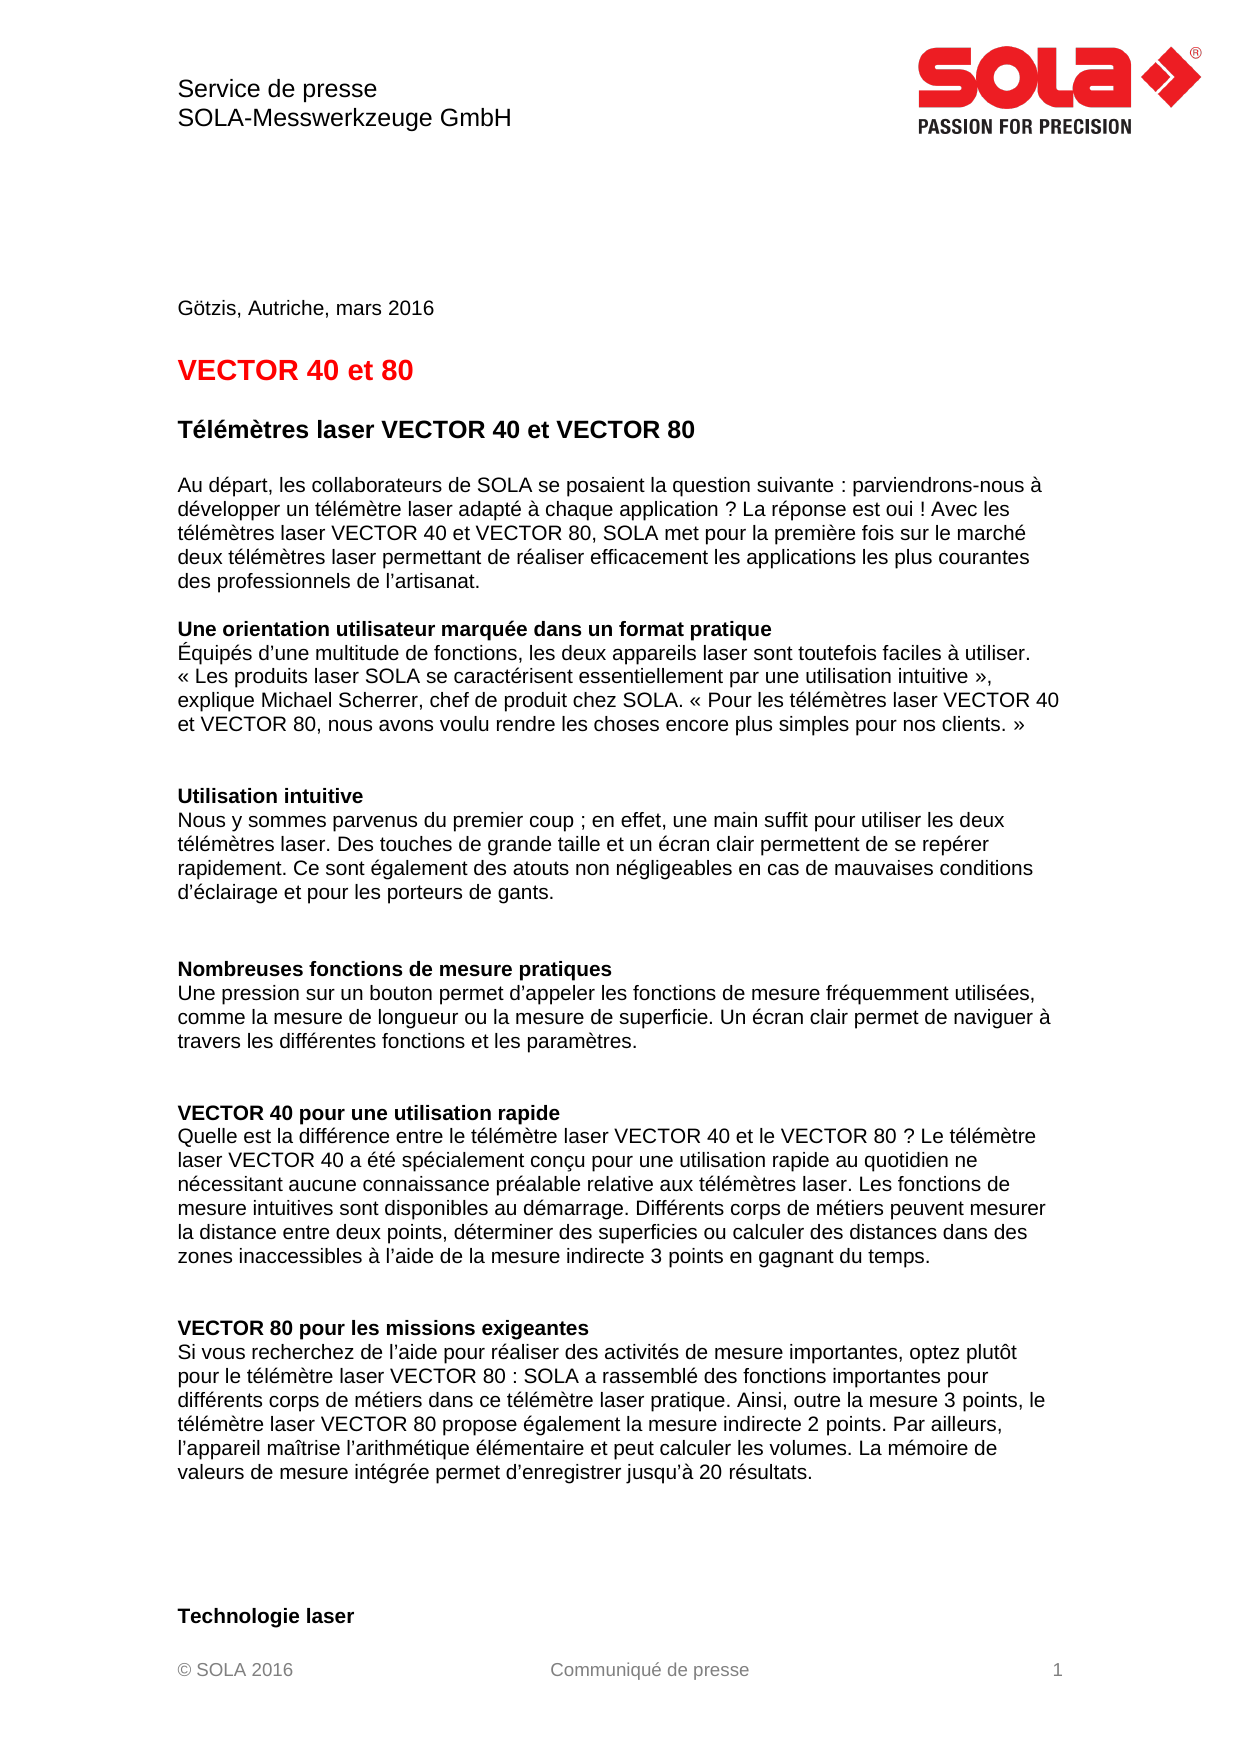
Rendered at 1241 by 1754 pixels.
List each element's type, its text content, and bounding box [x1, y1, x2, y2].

text Équipés d’une multitude de fonctions, les deux appareils laser sont toutefois faciles à utiliser. « Les produits laser SOLA se caractérisent essentiellement par une utilisation intuitive », explique Michael Scherrer, chef de produit chez SOLA. « Pour les télémètres laser VECTOR 40 et VECTOR 80, nous avons voulu rendre les choses encore plus simples pour nos clients. » [177, 640, 1063, 736]
text Utilisation intuitive [177, 784, 1063, 808]
text Götzis, Autriche, mars 2016 [177, 295, 1063, 319]
text Une pression sur un bouton permet d’appeler les fonctions de mesure fréquemment utilisées, comme la mesure de longueur ou la mesure de superficie. Un écran clair permet de naviguer à travers les différentes fonctions et les paramètres. [177, 981, 1063, 1052]
text Nous y sommes parvenus du premier coup ; en effet, une main suffit pour utiliser les deux télémètres laser. Des touches de grande taille et un écran clair permettent de se repérer rapidement. Ce sont également des atouts non négligeables en cas de mauvaises conditions d’éclairage et pour les porteurs de gants. [177, 808, 1063, 904]
text Quelle est la différence entre le télémètre laser VECTOR 40 et le VECTOR 80 ? Le télémètre laser VECTOR 40 a été spécialement conçu pour une utilisation rapide au quotidien ne nécessitant aucune connaissance préalable relative aux télémètres laser. Les fonctions de mesure intuitives sont disponibles au démarrage. Différents corps de métiers peuvent mesurer la distance entre deux points, déterminer des superficies ou calculer des distances dans des zones inaccessibles à l’aide de la mesure indirecte 3 points en gagnant du temps. [177, 1124, 1063, 1268]
text VECTOR 40 et 80 [177, 353, 1063, 386]
text Technologie laser [177, 1603, 1063, 1627]
text Une orientation utilisateur marquée dans un format pratique [177, 616, 1063, 640]
text VECTOR 40 pour une utilisation rapide [177, 1100, 1063, 1124]
text VECTOR 80 pour les missions exigeantes [177, 1316, 1063, 1340]
text Au départ, les collaborateurs de SOLA se posaient la question suivante : parviendrons-nous à développer un télémètre laser adapté à chaque application ? La réponse est oui ! Avec les télémètres laser VECTOR 40 et VECTOR 80, SOLA met pour la première fois sur le marché deux télémètres laser permettant de réaliser efficacement les applications les plus courantes des professionnels de l’artisanat. [177, 473, 1063, 592]
text Nombreuses fonctions de mesure pratiques [177, 957, 1063, 981]
text Télémètres laser VECTOR 40 et VECTOR 80 [177, 415, 1063, 444]
text Si vous recherchez de l’aide pour réaliser des activités de mesure importantes, optez plutôt pour le télémètre laser VECTOR 80 : SOLA a rassemblé des fonctions importantes pour différents corps de métiers dans ce télémètre laser pratique. Ainsi, outre la mesure 3 points, le télémètre laser VECTOR 80 propose également la mesure indirecte 2 points. Par ailleurs, l’appareil maîtrise l’arithmétique élémentaire et peut calculer les volumes. La mémoire de valeurs de mesure intégrée permet d’enregistrer jusqu’à 20 résultats. [177, 1340, 1063, 1484]
